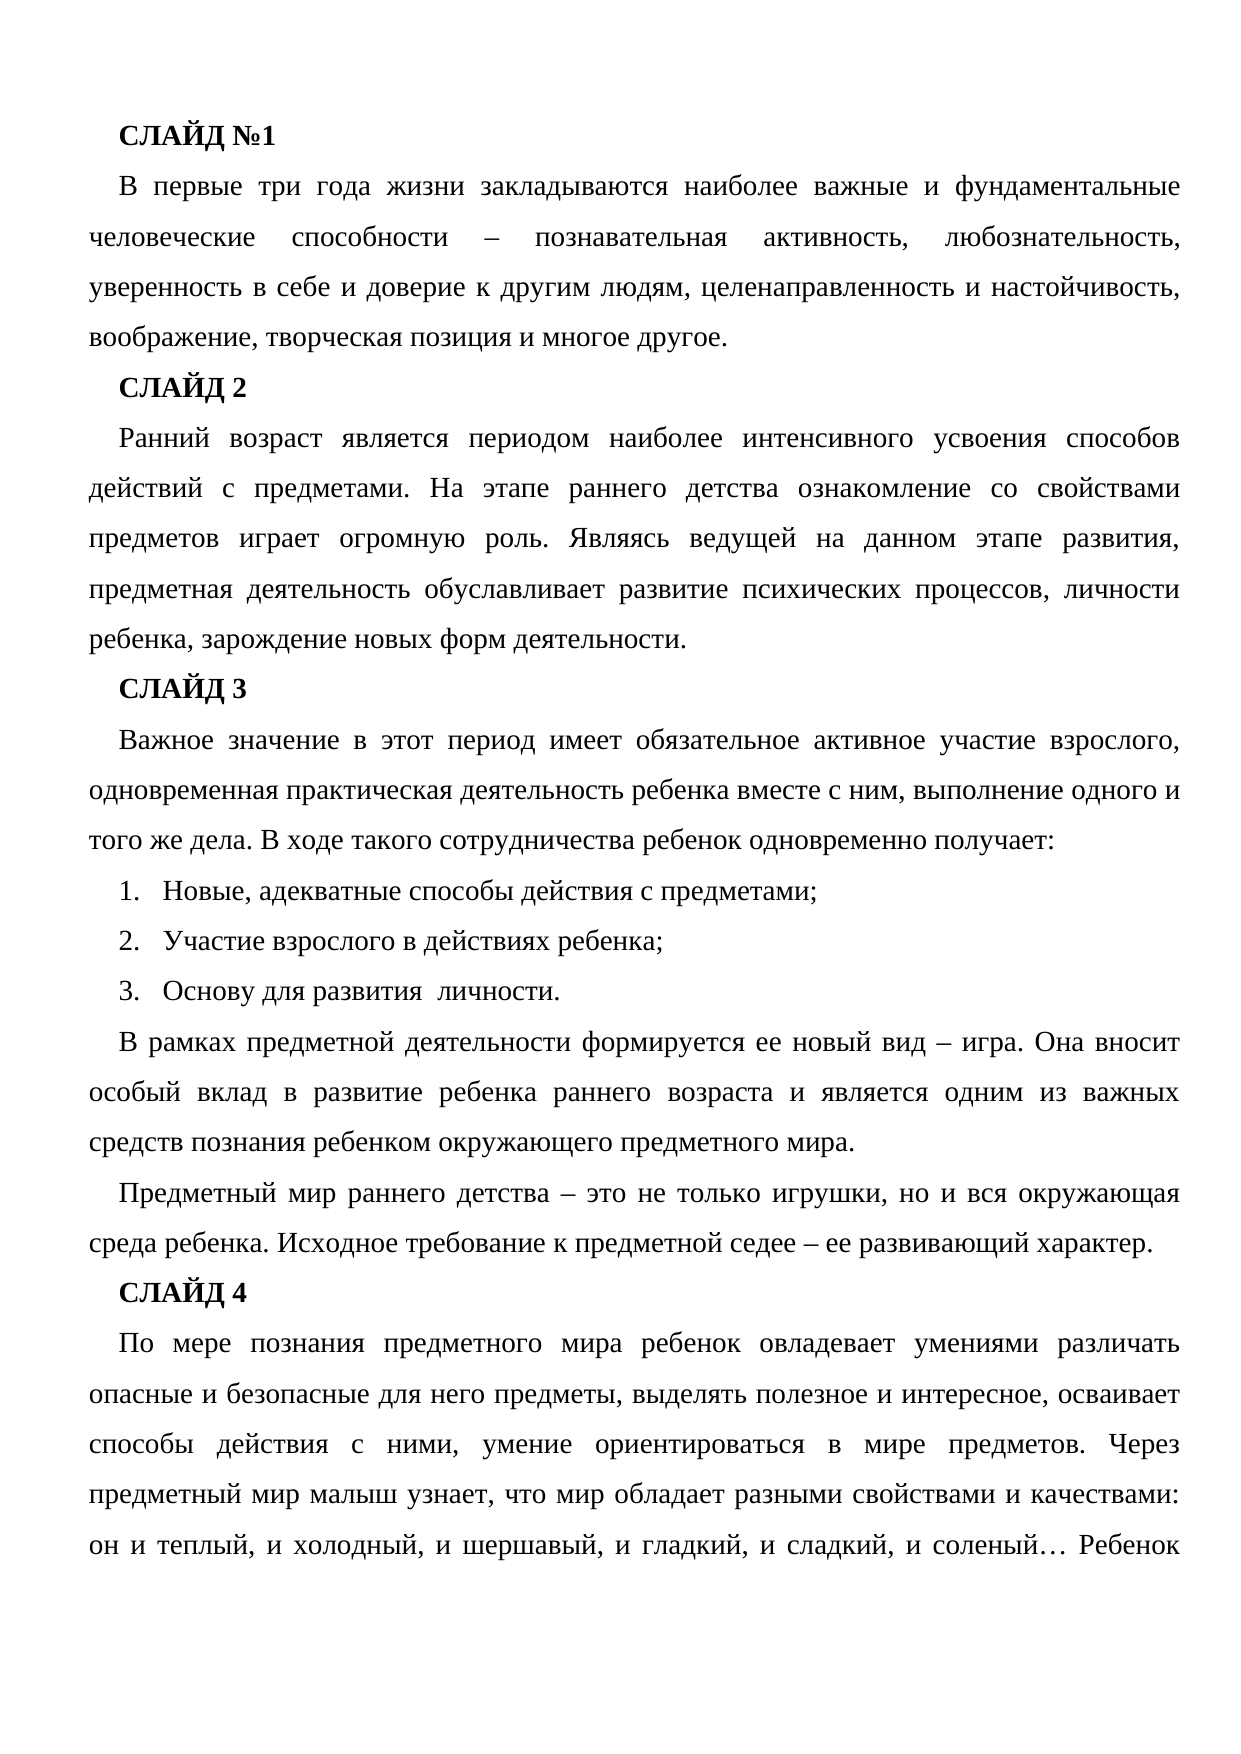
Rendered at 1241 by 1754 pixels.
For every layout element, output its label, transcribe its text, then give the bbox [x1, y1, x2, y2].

text В первые три года жизни закладываются наиболее важные и фундаментальные человеческие способности – познавательная активность, любознательность, уверенность в себе и доверие к другим людям, целенаправленность и настойчивость, воображение, творческая позиция и многое другое. [89, 168, 1181, 353]
text В рамках предметной деятельности формируется ее новый вид – игра. Она вносит особый вклад в развитие ребенка раннего возраста и является одним из важных средств познания ребенком окружающего предметного мира. [89, 1024, 1181, 1158]
text СЛАЙД 3 [89, 672, 1181, 705]
text Предметный мир раннего детства – это не только игрушки, но и вся окружающая среда ребенка. Исходное требование к предметной седее – ее развивающий характер. [89, 1175, 1181, 1258]
list Новые, адекватные способы действия с предметами; [89, 873, 1181, 906]
text СЛАЙД №1 [89, 118, 1181, 152]
list Основу для развития личности. [89, 973, 1181, 1007]
text СЛАЙД 4 [89, 1275, 1181, 1309]
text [89, 1326, 1181, 1560]
text Важное значение в этот период имеет обязательное активное участие взрослого, одновременная практическая деятельность ребенка вместе с ним, выполнение одного и того же дела. В ходе такого сотрудничества ребенок одновременно получает: [89, 722, 1181, 856]
list Участие взрослого в действиях ребенка; [89, 923, 1181, 957]
text СЛАЙД 2 [89, 370, 1181, 403]
text Ранний возраст является периодом наиболее интенсивного усвоения способов действий с предметами. На этапе раннего детства ознакомление со свойствами предметов играет огромную роль. Являясь ведущей на данном этапе развития, предметная деятельность обуславливает развитие психических процессов, личности ребенка, зарождение новых форм деятельности. [89, 420, 1181, 655]
